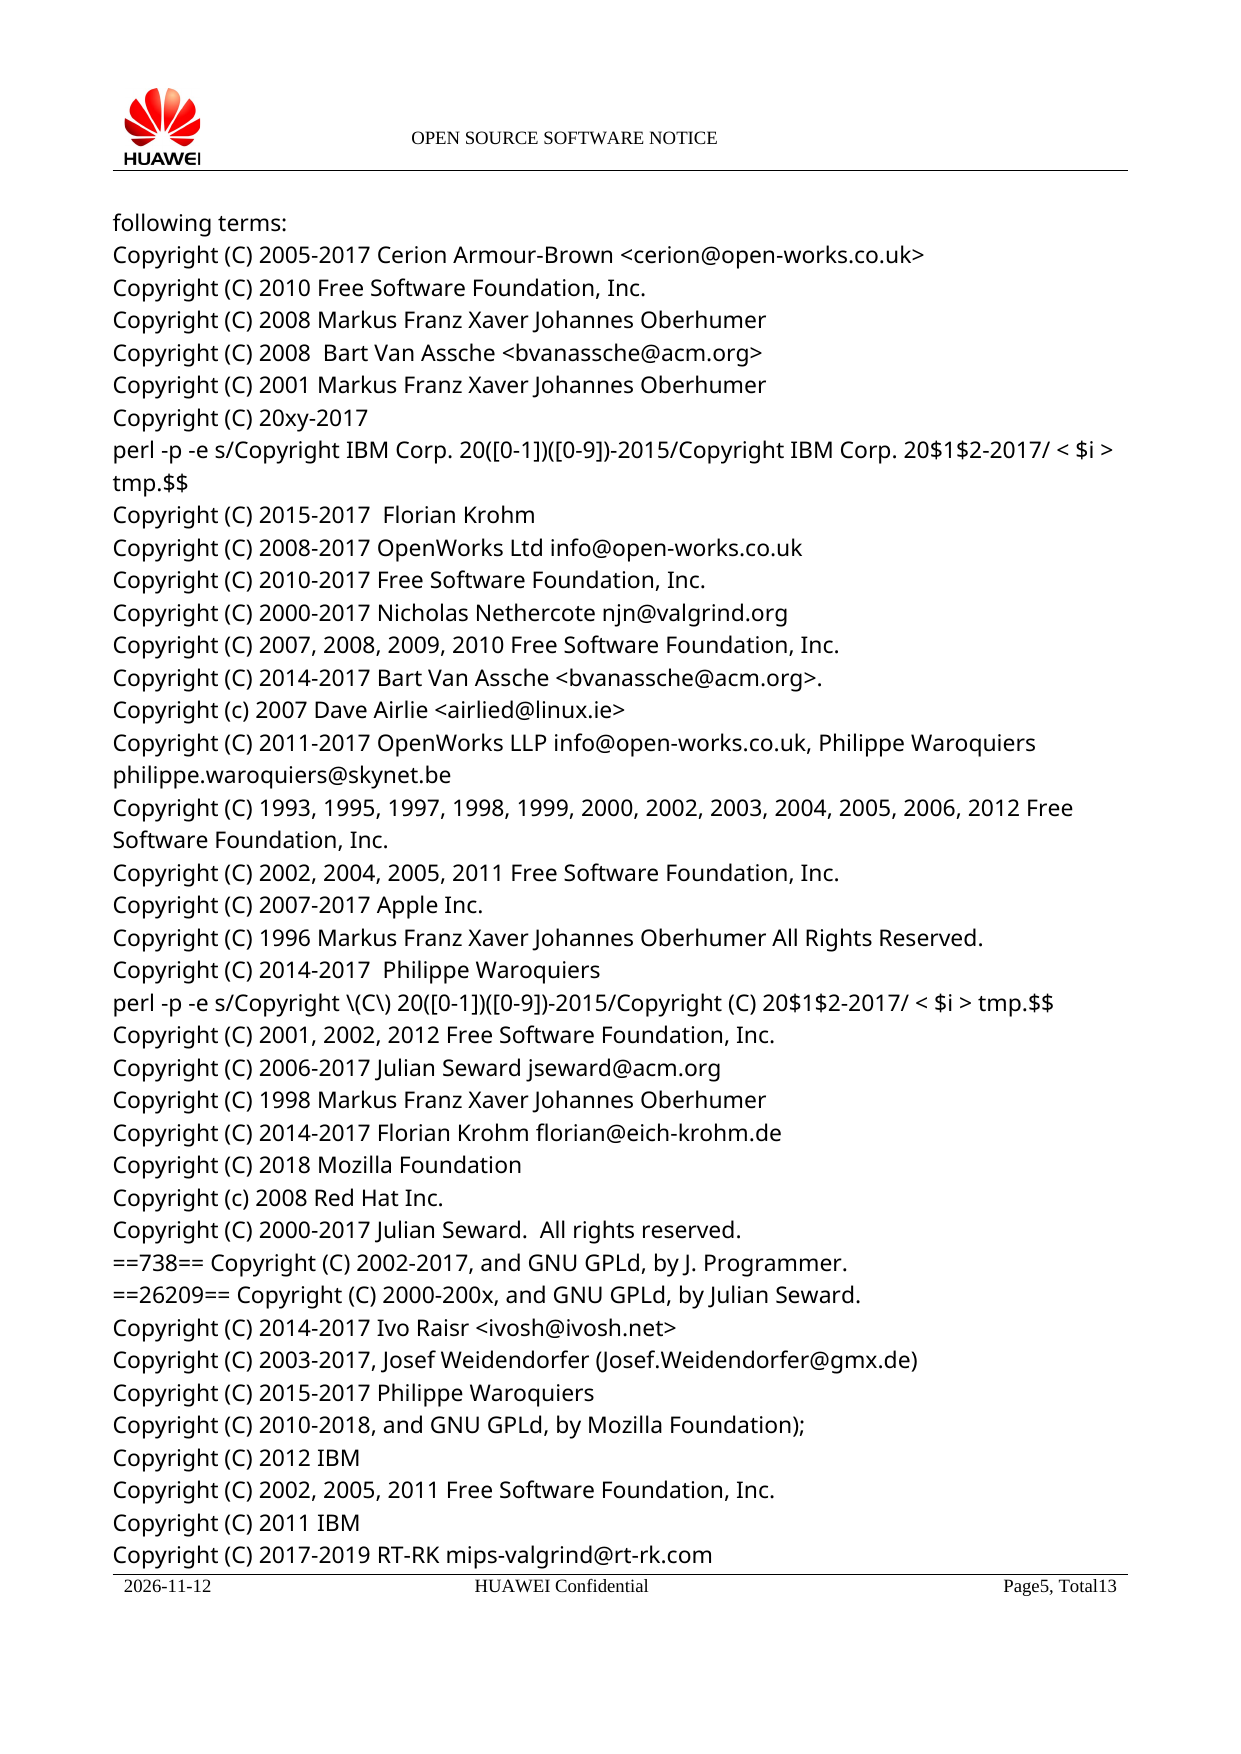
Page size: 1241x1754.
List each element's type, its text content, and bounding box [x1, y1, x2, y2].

picture [124, 88, 201, 165]
